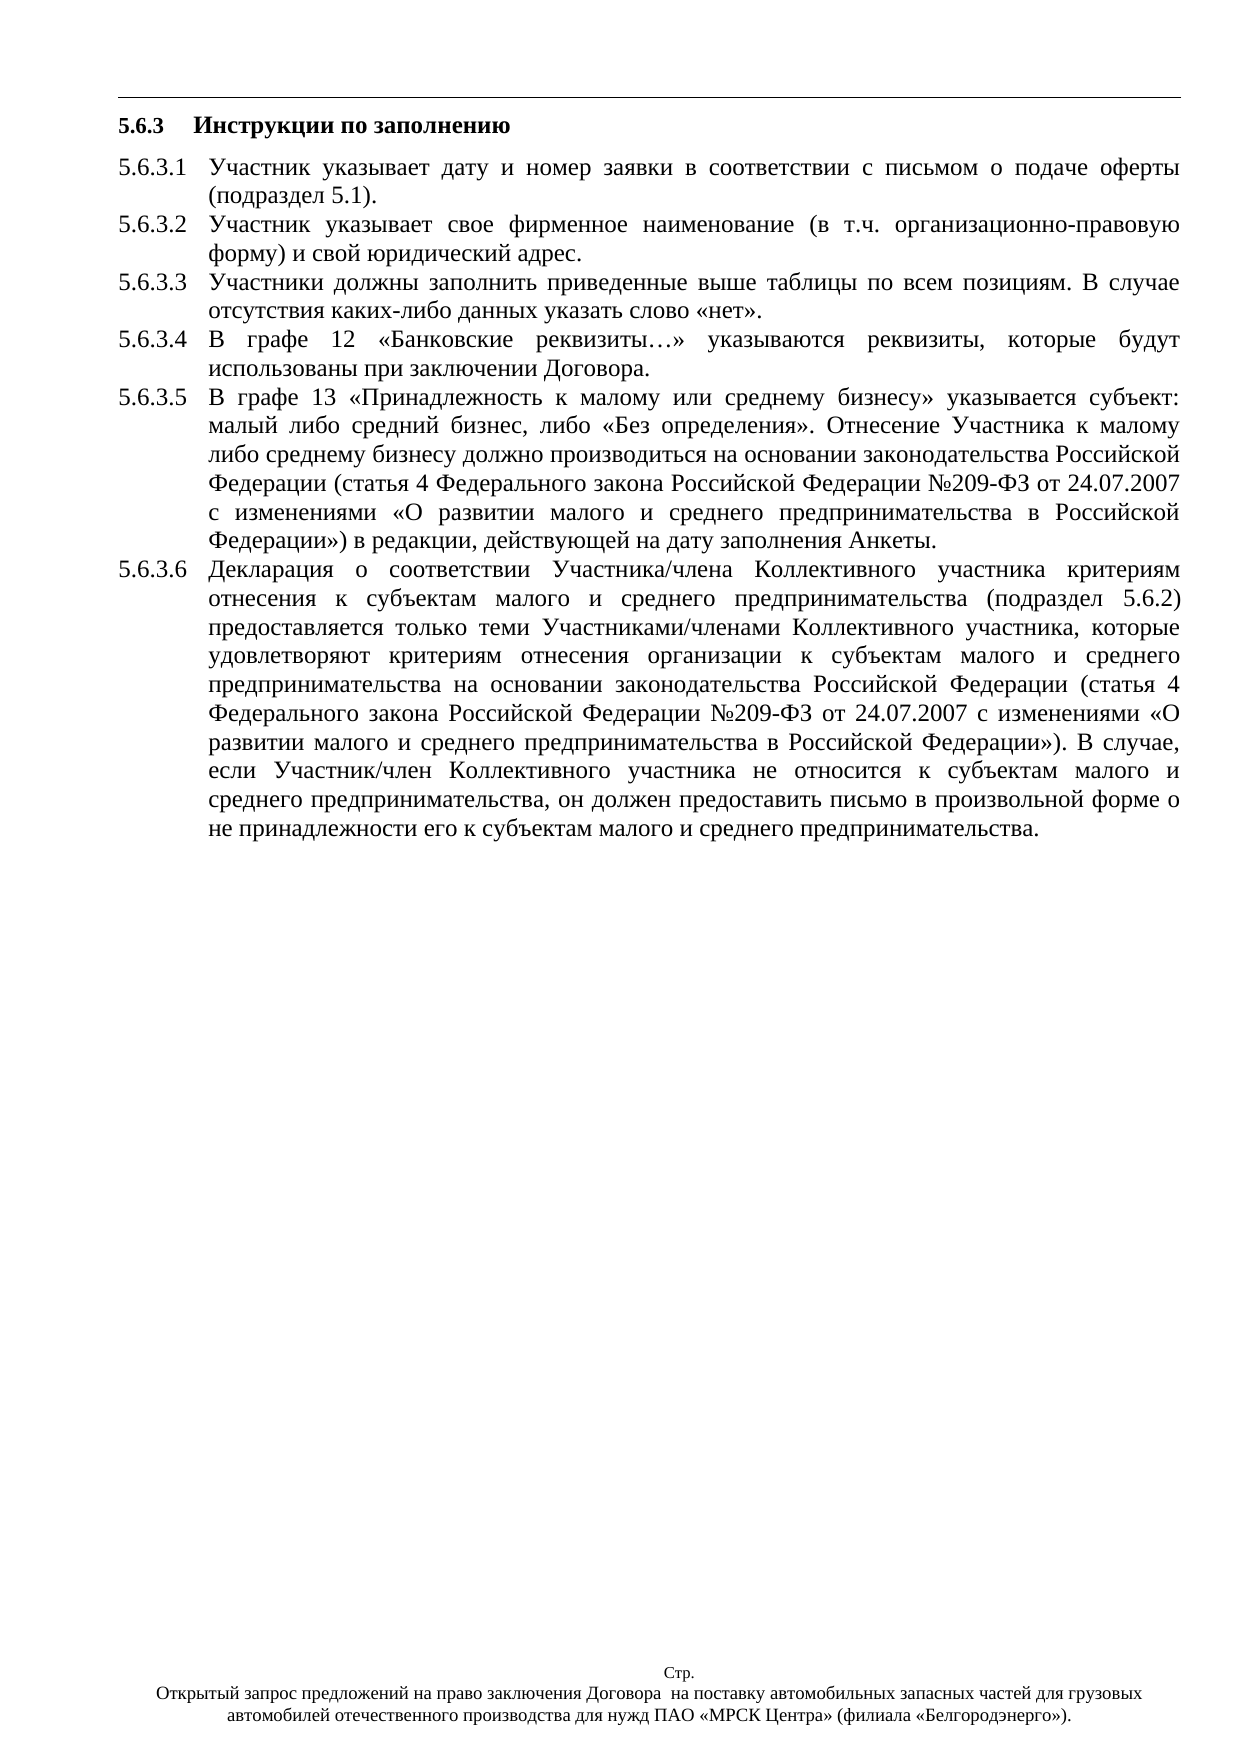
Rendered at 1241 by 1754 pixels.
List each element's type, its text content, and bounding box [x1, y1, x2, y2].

list В графе 13 «Принадлежность к малому или среднему бизнесу» указывается субъект: малый либо средний бизнес, либо «Без определения». Отнесение Участника к малому либо среднему бизнесу должно производиться на основании законодательства Российской Федерации (статья 4 Федерального закона Российской Федерации №209-ФЗ от 24.07.2007 с изменениями «О развитии малого и среднего предпринимательства в Российской Федерации») в редакции, действующей на дату заполнения Анкеты. [118, 382, 1181, 554]
list Участники должны заполнить приведенные выше таблицы по всем позициям. В случае отсутствия каких-либо данных указать слово «нет». [118, 267, 1181, 324]
list Участник указывает свое фирменное наименование (в т.ч. организационно-правовую форму) и свой юридический адрес. [118, 209, 1181, 267]
list В графе 12 «Банковские реквизиты…» указываются реквизиты, которые будут использованы при заключении Договора. [118, 324, 1181, 382]
subtitle Инструкции по заполнению [118, 111, 1181, 139]
